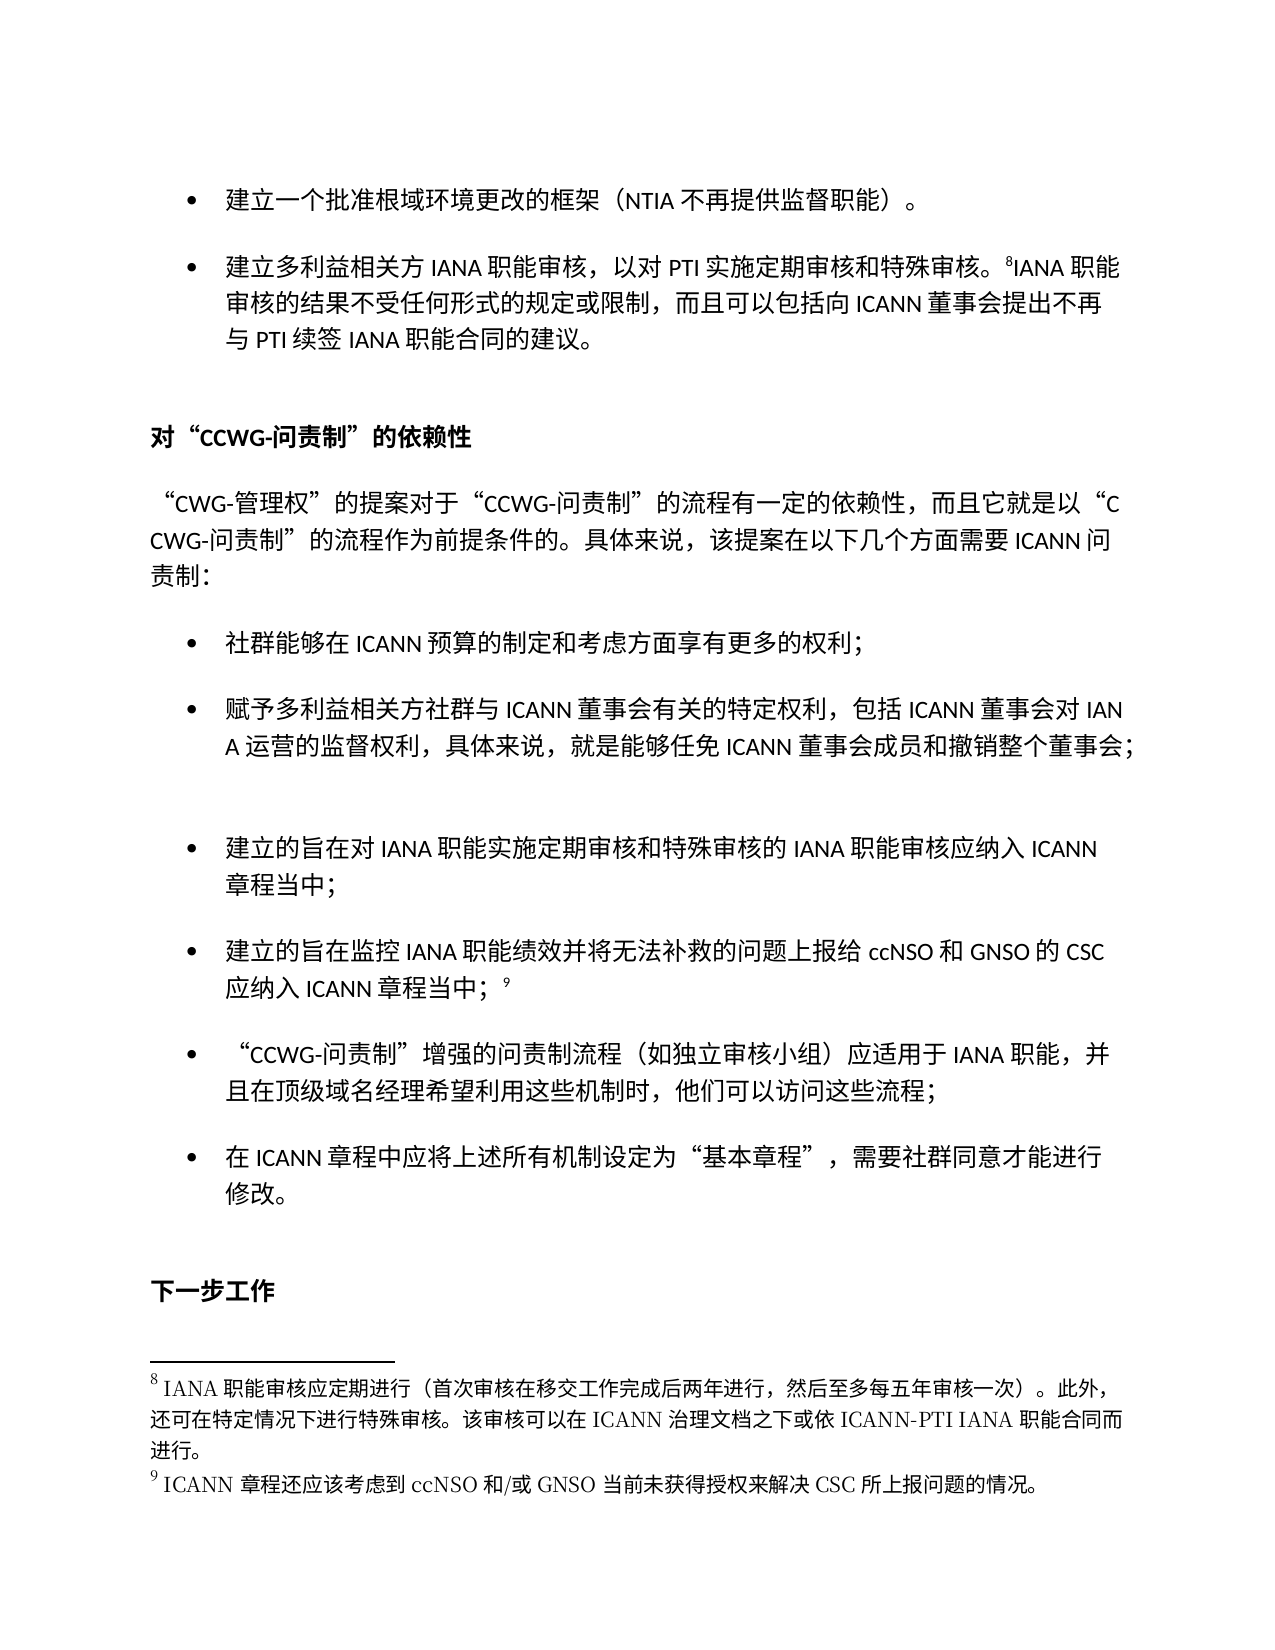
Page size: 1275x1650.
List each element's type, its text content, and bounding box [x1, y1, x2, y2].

list 在 ICANN 章程中应将上述所有机制设定为“基本章程”，需要社群同意才能进行修改。 [187, 1138, 1125, 1210]
text “CWG-管理权”的提案对于“CCWG-问责制”的流程有一定的依赖性，而且它就是以“CCWG-问责制”的流程作为前提条件的。具体来说，该提案在以下几个方面需要 ICANN 问责制： [150, 484, 1125, 593]
list 建立的旨在对 IANA 职能实施定期审核和特殊审核的 IANA 职能审核应纳入 ICANN 章程当中； [187, 829, 1125, 901]
list 建立一个批准根域环境更改的框架（NTIA 不再提供监督职能）。 [187, 181, 1125, 217]
list 赋予多利益相关方社群与 ICANN 董事会有关的特定权利，包括 ICANN 董事会对 IANA 运营的监督权利，具体来说，就是能够任免 ICANN 董事会成员和撤销整个董事会； [187, 690, 1125, 798]
text 下一步工作 [150, 1271, 1125, 1308]
list 建立多利益相关方 IANA 职能审核，以对 PTI 实施定期审核和特殊审核。IANA 职能审核的结果不受任何形式的规定或限制，而且可以包括向 ICANN 董事会提出不再与 PTI 续签 IANA 职能合同的建议。 [187, 247, 1125, 356]
list 建立的旨在监控 IANA 职能绩效并将无法补救的问题上报给 ccNSO 和 GNSO 的 CSC 应纳入 ICANN 章程当中； [187, 932, 1125, 1004]
text 对“CCWG-问责制”的依赖性 [150, 417, 1125, 453]
list “CCWG-问责制”增强的问责制流程（如独立审核小组）应适用于 IANA 职能，并且在顶级域名经理希望利用这些机制时，他们可以访问这些流程； [187, 1035, 1125, 1107]
list 社群能够在 ICANN 预算的制定和考虑方面享有更多的权利； [187, 623, 1125, 659]
